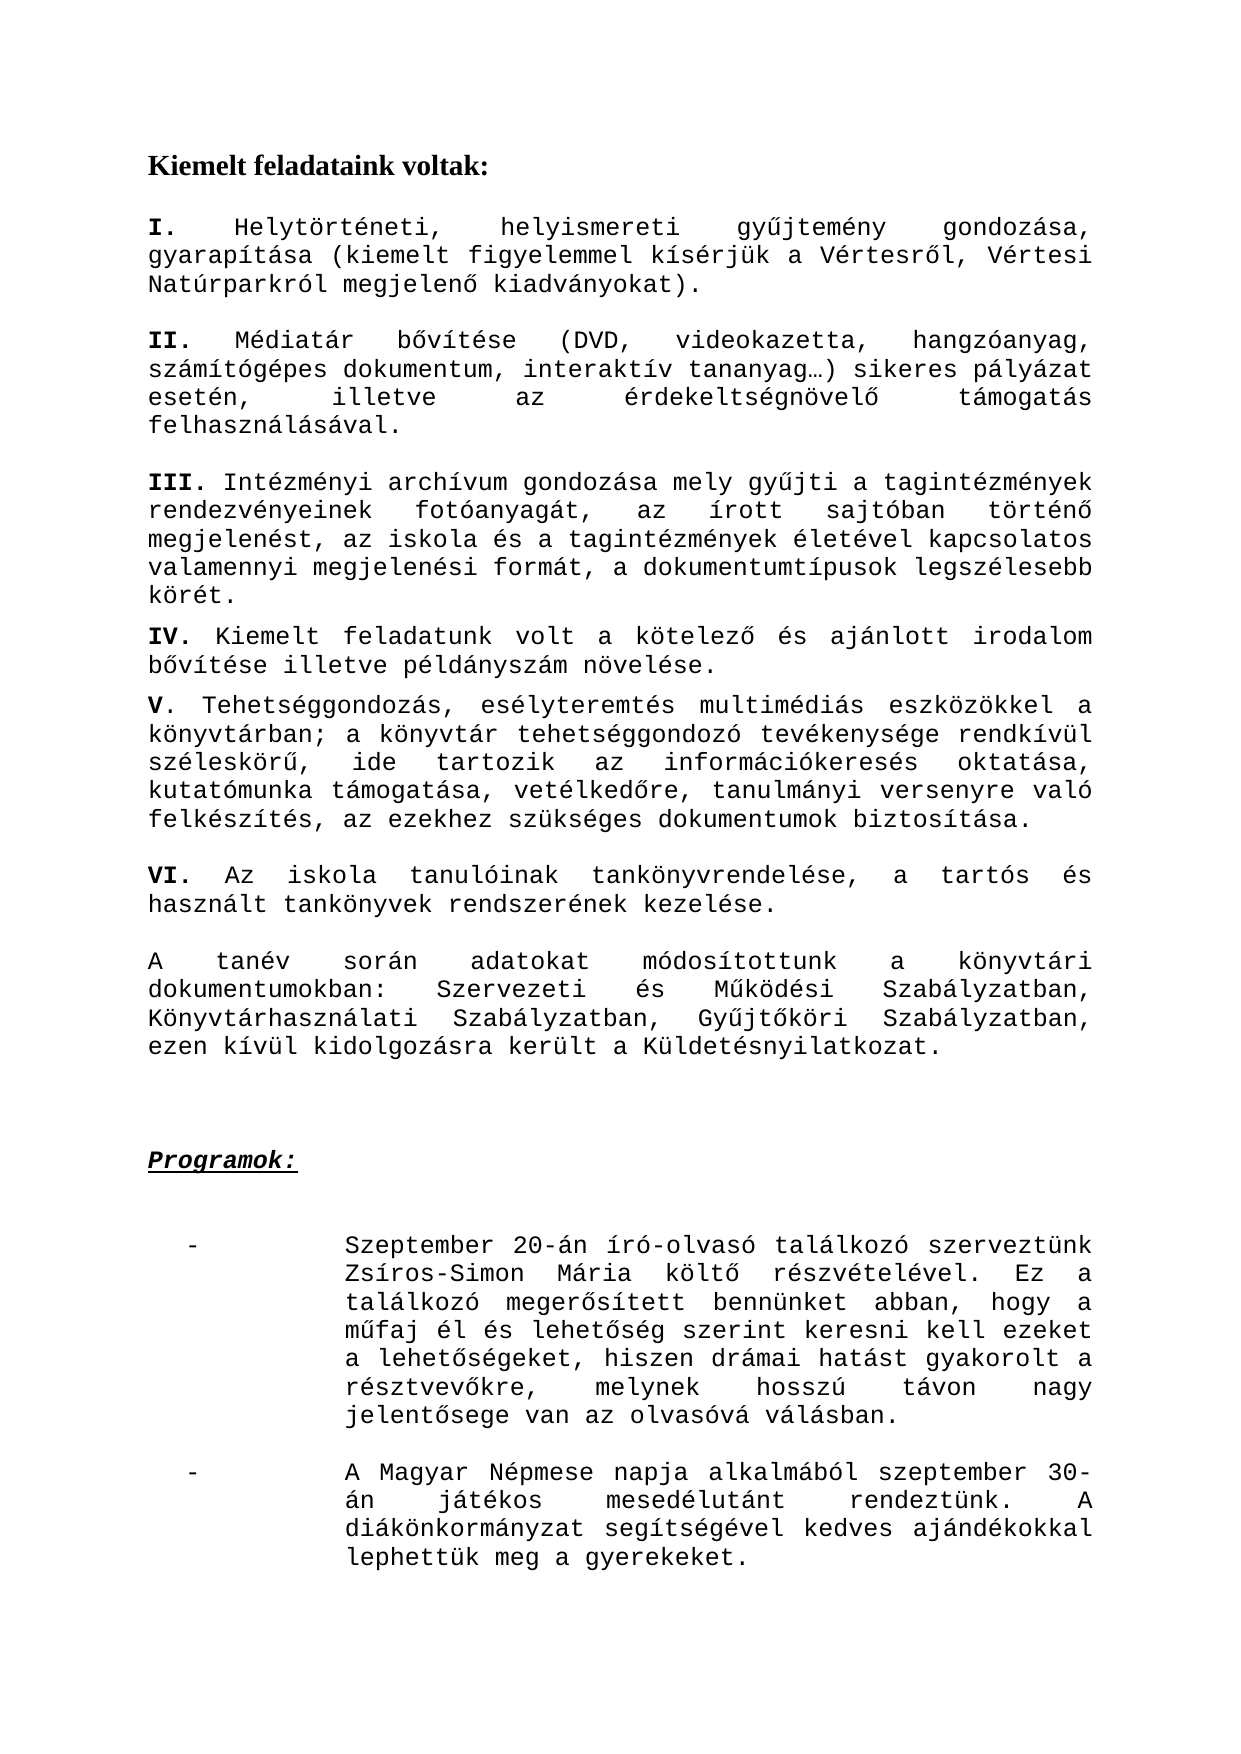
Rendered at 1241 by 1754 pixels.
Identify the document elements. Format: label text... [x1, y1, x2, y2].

text III. Intézményi archívum gondozása mely gyűjti a tagintézmények rendezvényeinek fotóanyagát, az írott sajtóban történő megjelenést, az iskola és a tagintézmények életével kapcsolatos valamennyi megjelenési formát, a dokumentumtípusok legszélesebb körét. [148, 470, 1093, 611]
text Programok: [148, 1148, 1093, 1176]
text I. Helytörténeti, helyismereti gyűjtemény gondozása, gyarapítása (kiemelt figyelemmel kísérjük a Vértesről, Vértesi Natúrparkról megjelenő kiadványokat). [148, 215, 1093, 300]
text II. Médiatár bővítése (DVD, videokazetta, hangzóanyag, számítógépes dokumentum, interaktív tananyag…) sikeres pályázat esetén, illetve az érdekeltségnövelő támogatás felhasználásával. [148, 328, 1093, 441]
text Kiemelt feladataink voltak: [148, 148, 1093, 181]
text VI. Az iskola tanulóinak tankönyvrendelése, a tartós és használt tankönyvek rendszerének kezelése. [148, 863, 1093, 920]
text V. Tehetséggondozás, esélyteremtés multimédiás eszközökkel a könyvtárban; a könyvtár tehetséggondozó tevékenysége rendkívül széleskörű, ide tartozik az információkeresés oktatása, kutatómunka támogatása, vetélkedőre, tanulmányi versenyre való felkészítés, az ezekhez szükséges dokumentumok biztosítása. [148, 693, 1093, 835]
list A Magyar Népmese napja alkalmából szeptember 30-án játékos mesedélutánt rendeztünk. A diákönkormányzat segítségével kedves ajándékokkal lephettük meg a gyerekeket. [185, 1459, 1093, 1573]
text A tanév során adatokat módosítottunk a könyvtári dokumentumokban: Szervezeti és Működési Szabályzatban, Könyvtárhasználati Szabályzatban, Gyűjtőköri Szabályzatban, ezen kívül kidolgozásra került a Küldetésnyilatkozat. [148, 948, 1093, 1062]
text IV. Kiemelt feladatunk volt a kötelező és ajánlott irodalom bővítése illetve példányszám növelése. [148, 624, 1093, 681]
list Szeptember 20-án író-olvasó találkozó szerveztünk Zsíros-Simon Mária költő részvételével. Ez a találkozó megerősített bennünket abban, hogy a műfaj él és lehetőség szerint keresni kell ezeket a lehetőségeket, hiszen drámai hatást gyakorolt a résztvevőkre, melynek hosszú távon nagy jelentősege van az olvasóvá válásban. [185, 1233, 1093, 1431]
